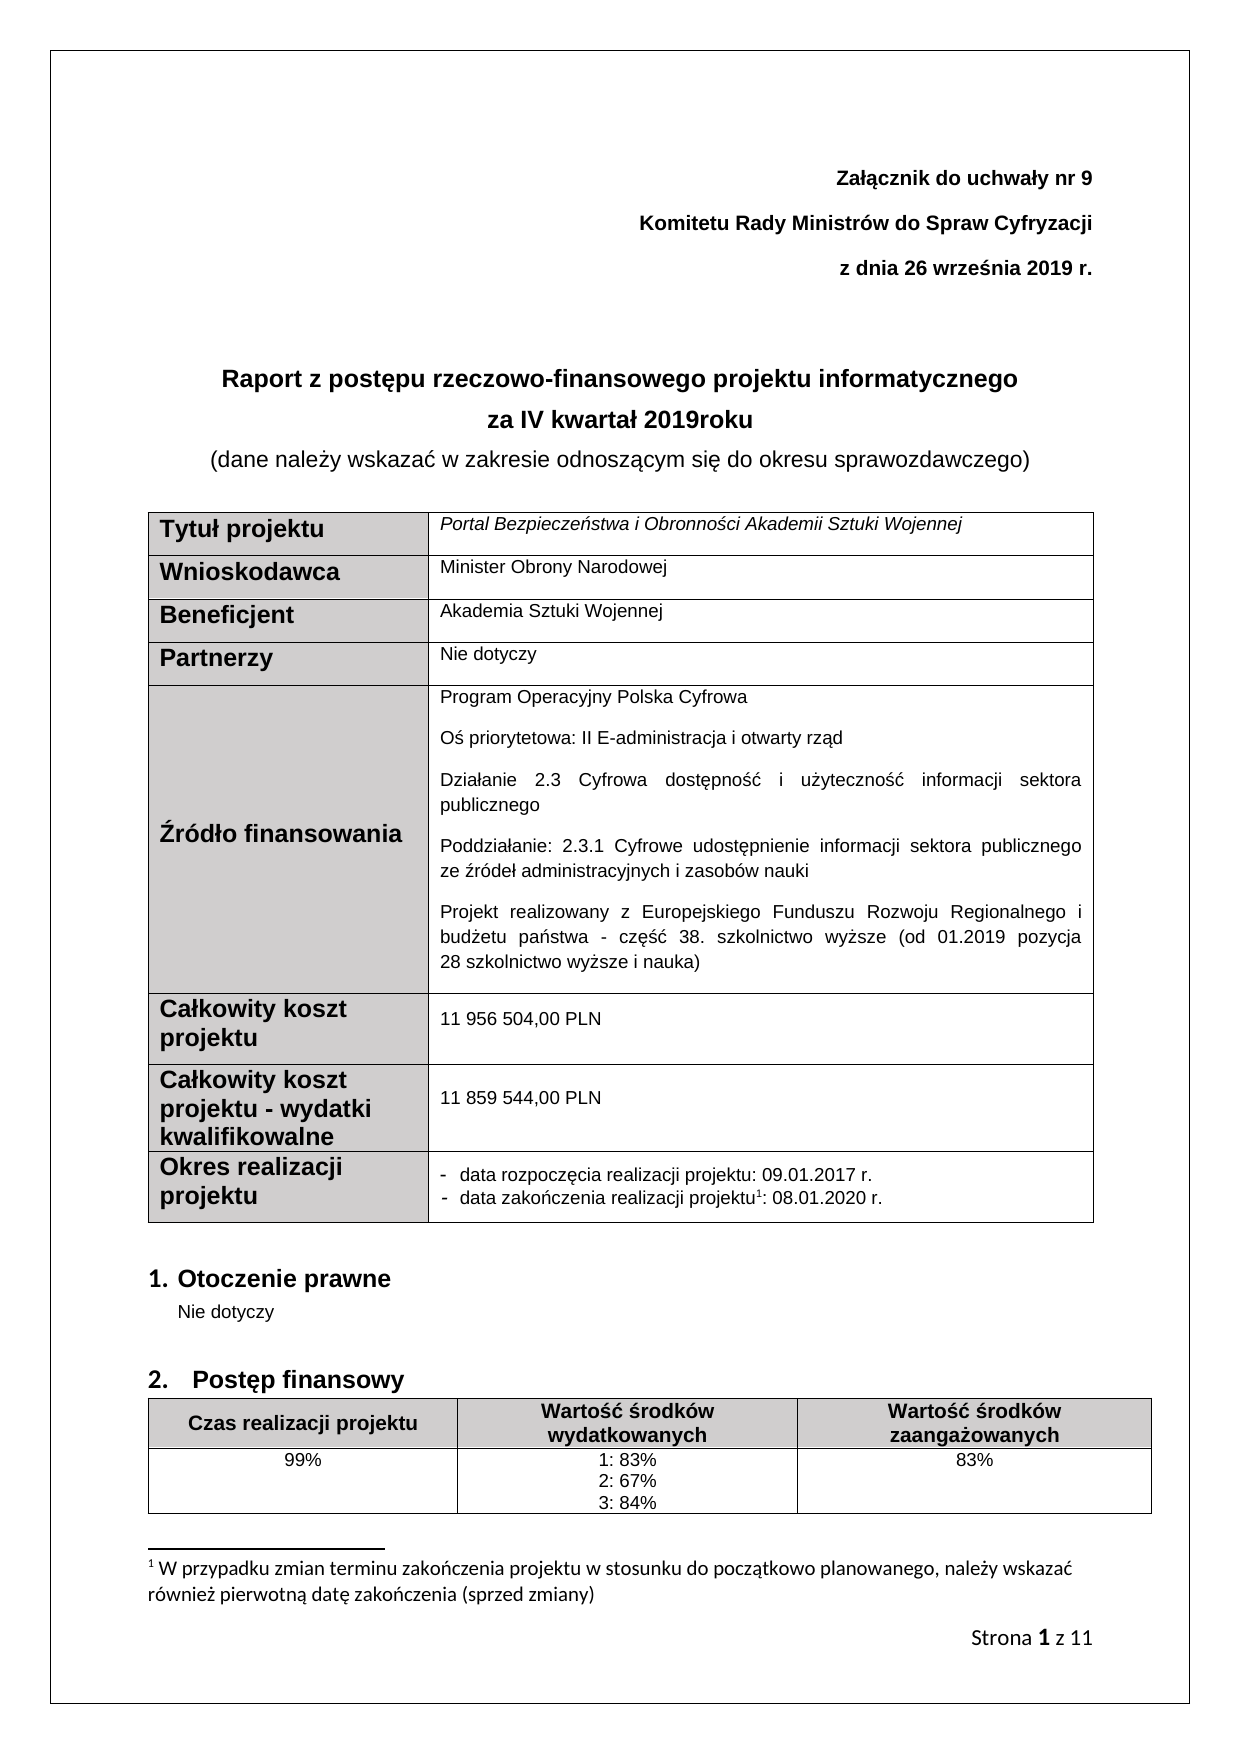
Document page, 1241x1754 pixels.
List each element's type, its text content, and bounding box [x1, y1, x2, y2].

subtitle Nie dotyczy [148, 1301, 1093, 1322]
table_cell Nie dotyczy [429, 643, 1093, 685]
table_cell Program Operacyjny Polska Cyfrowa Oś priorytetowa: II E-administracja i otwarty rząd Działanie 2.3 Cyfrowa dostępność i użyteczność informacji sektora publicznego Poddziałanie: 2.3.1 Cyfrowe udostępnienie informacji sektora publicznego ze źródeł administracyjnych i zasobów nauki Projekt realizowany z Europejskiego Funduszu Rozwoju Regionalnego i budżetu państwa - część 38. szkolnictwo wyższe (od 01.2019 pozycja 28 szkolnictwo wyższe i nauka) [429, 686, 1093, 993]
table_cell Wnioskodawca [149, 556, 428, 598]
table_header Wartość środków wydatkowanych [458, 1399, 797, 1447]
table_cell 11 956 504,00 PLN [429, 994, 1093, 1064]
text z dnia 26 września 2019 r. [148, 255, 1093, 279]
table_cell 99% [149, 1449, 457, 1513]
table_header Portal Bezpieczeństwa i Obronności Akademii Sztuki Wojennej [429, 513, 1093, 555]
table_cell Całkowity koszt projektu - wydatki kwalifikowalne [149, 1065, 428, 1151]
table_cell 83% [798, 1449, 1151, 1513]
table_cell Beneficjent [149, 600, 428, 642]
text Załącznik do uchwały nr 9 [148, 166, 1093, 190]
subtitle Otoczenie prawne [148, 1261, 1063, 1294]
table_header Tytuł projektu [149, 513, 428, 555]
text Komitetu Rady Ministrów do Spraw Cyfryzacji [148, 211, 1093, 235]
table_cell 1: 83% 2: 67% 3: 84% [458, 1449, 797, 1513]
table_header Wartość środków zaangażowanych [798, 1399, 1151, 1447]
table_header Czas realizacji projektu [149, 1399, 457, 1447]
table_cell Całkowity koszt projektu [149, 994, 428, 1064]
table_cell Źródło finansowania [149, 686, 428, 993]
table_cell Minister Obrony Narodowej [429, 556, 1093, 598]
subtitle Raport z postępu rzeczowo-finansowego projektu informatycznego [148, 364, 1093, 392]
subtitle Postęp finansowy [148, 1362, 1093, 1395]
table_cell Akademia Sztuki Wojennej [429, 600, 1093, 642]
table_cell data rozpoczęcia realizacji projektu: 09.01.2017 r. data zakończenia realizacji projektu: 08.01.2020 r. [429, 1152, 1093, 1222]
table_cell Partnerzy [149, 643, 428, 685]
text (dane należy wskazać w zakresie odnoszącym się do okresu sprawozdawczego) [148, 446, 1093, 473]
table_cell Okres realizacji projektu [149, 1152, 428, 1222]
subtitle za IV kwartał 2019roku [148, 405, 1093, 434]
table_cell 11 859 544,00 PLN [429, 1065, 1093, 1151]
